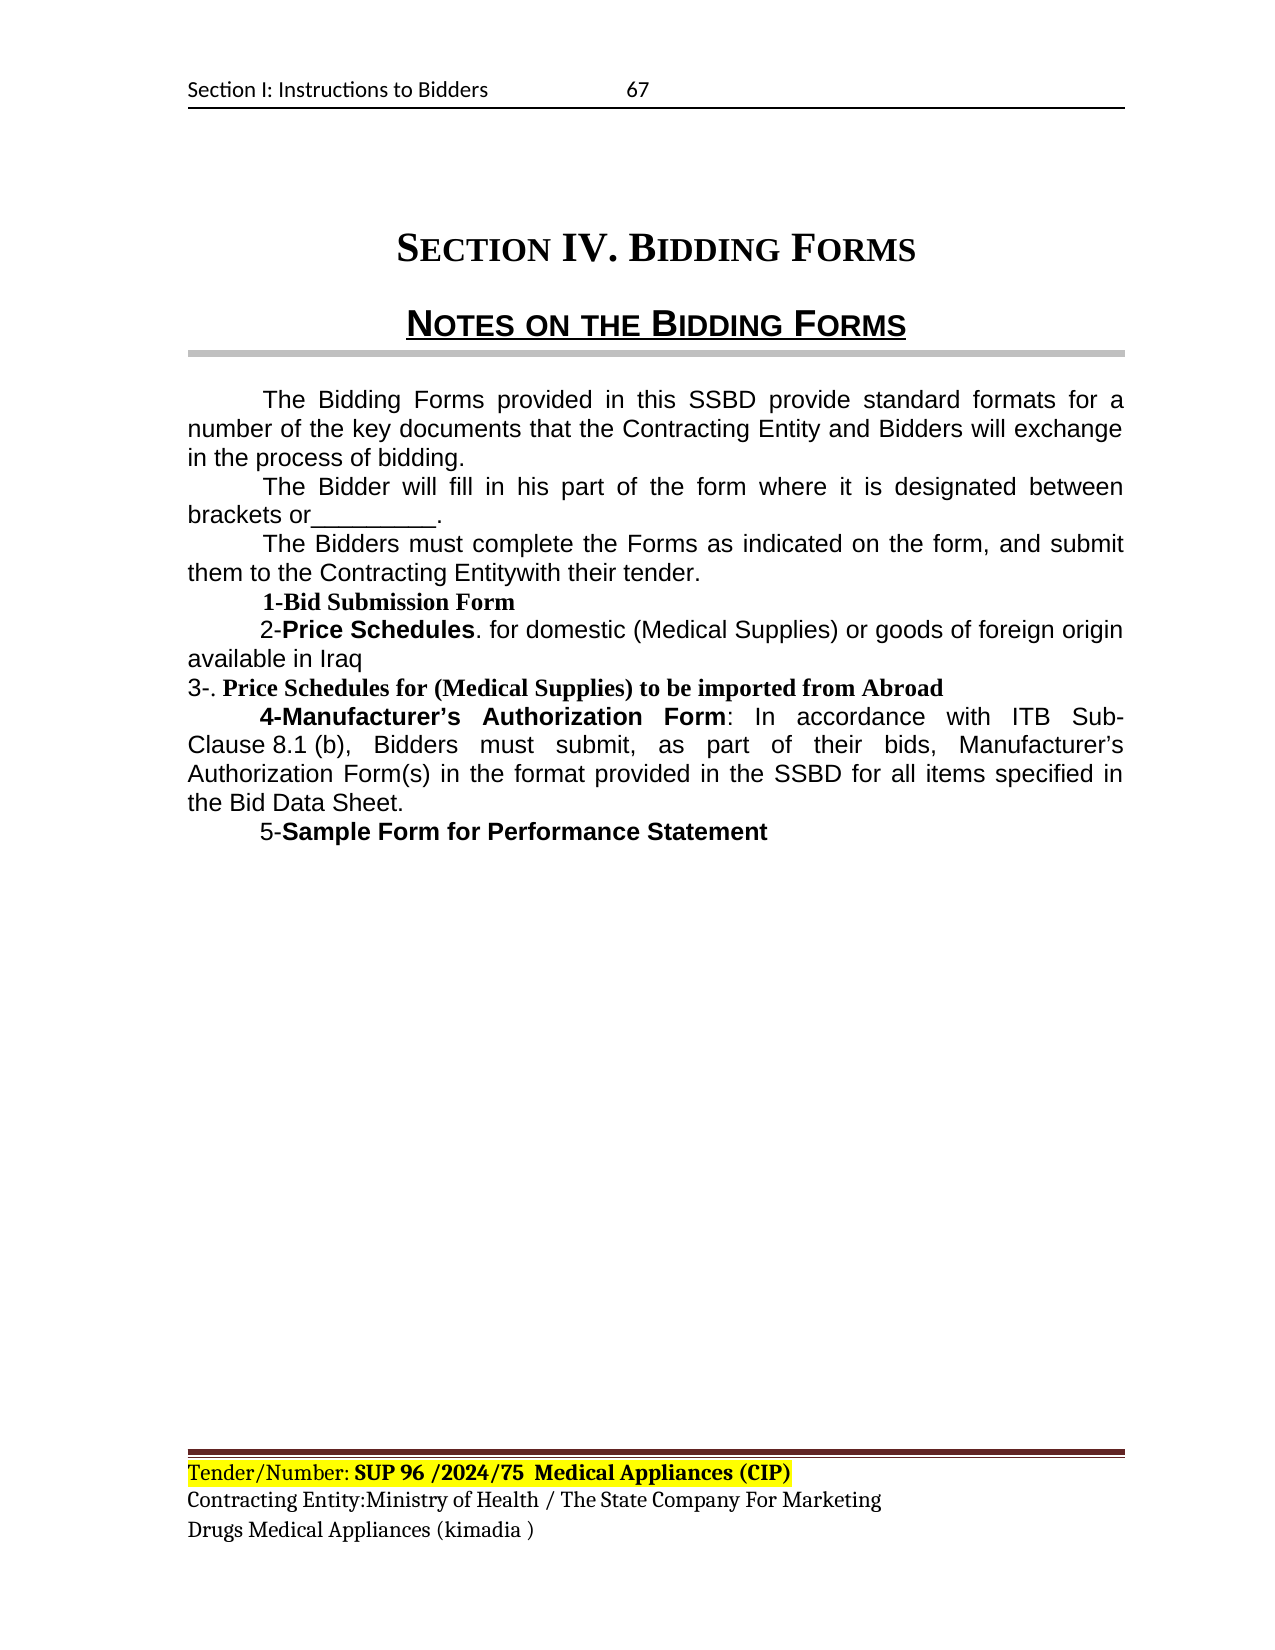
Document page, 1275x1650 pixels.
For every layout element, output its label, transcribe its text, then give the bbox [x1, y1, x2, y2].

text 5-Sample Form for Performance Statement [182, 817, 777, 846]
text 2-Price Schedules. for domestic (Medical Supplies) or goods of foreign origin available in Iraq [187, 615, 1125, 673]
text The Bidding Forms provided in this SSBD provide standard formats for a number of the key documents that the Contracting Entity and Bidders will exchange in the process of bidding. [187, 385, 1125, 472]
subtitle Section IV. Bidding Forms [187, 223, 1125, 271]
text The Bidders must complete the Forms as indicated on the form, and submit them to the Contracting Entitywith their tender. [187, 529, 1125, 587]
text 3-. Price Schedules for (Medical Supplies) to be imported from Abroad [187, 673, 1125, 702]
text 4-Manufacturer’s Authorization Form: In accordance with ITB Sub-Clause 8.1 (b), Bidders must submit, as part of their bids, Manufacturer’s Authorization Form(s) in the format provided in the SSBD for all items specified in the Bid Data Sheet. [187, 702, 1125, 817]
text The Bidder will fill in his part of the form where it is designated between brackets or_________. [187, 472, 1125, 529]
subtitle Notes on the Bidding Forms [187, 301, 1125, 357]
text 1-Bid Submission Form [187, 587, 1125, 615]
